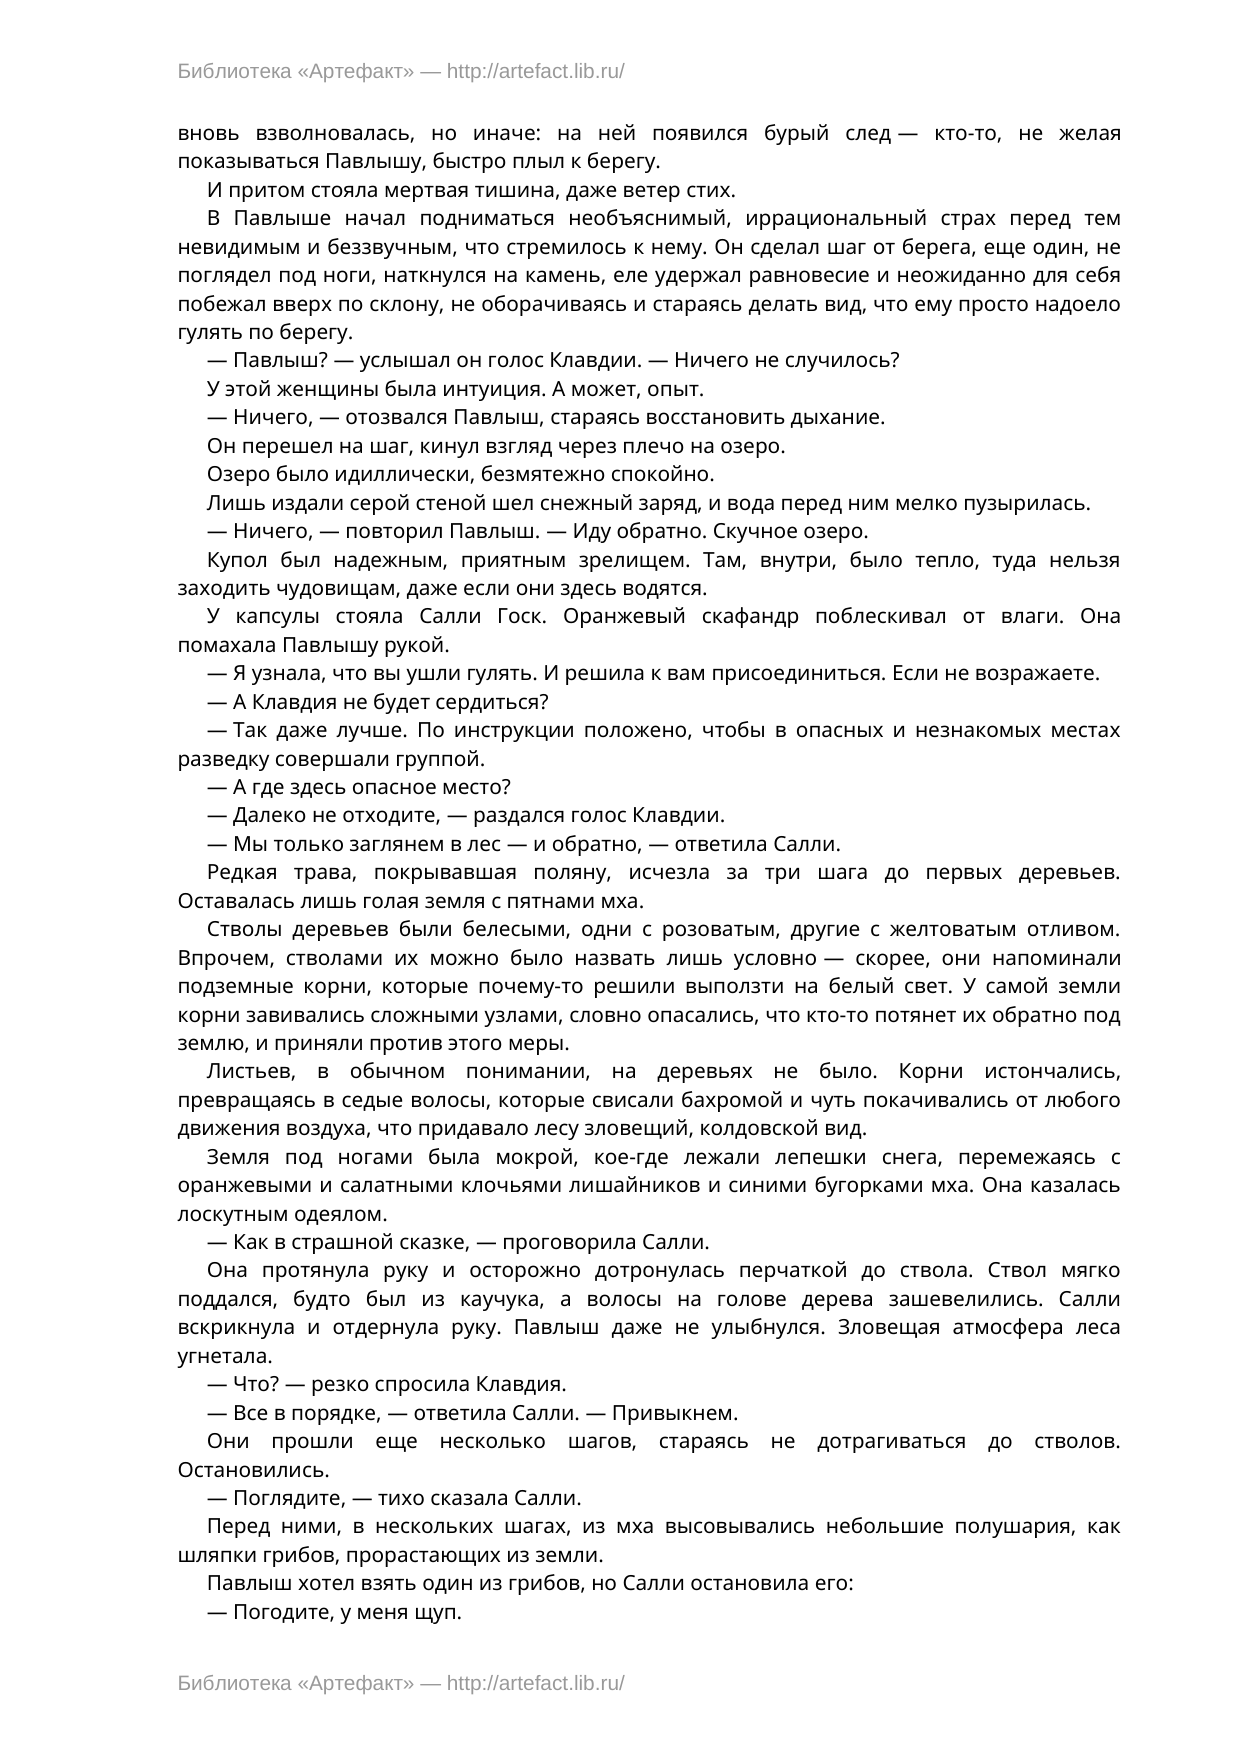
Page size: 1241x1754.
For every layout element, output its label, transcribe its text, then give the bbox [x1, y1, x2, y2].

text — Ничего, — отозвался Павлыш, стараясь восстановить дыхание. [177, 402, 1122, 431]
text Она протянула руку и осторожно дотронулась перчаткой до ствола. Ствол мягко поддался, будто был из каучука, а волосы на голове дерева зашевелились. Салли вскрикнула и отдернула руку. Павлыш даже не улыбнулся. Зловещая атмосфера леса угнетала. [177, 1256, 1122, 1369]
text У капсулы стояла Салли Госк. Оранжевый скафандр поблескивал от влаги. Она помахала Павлышу рукой. [177, 602, 1122, 658]
text Он перешел на шаг, кинул взгляд через плечо на озеро. [177, 431, 1122, 459]
text Купол был надежным, приятным зрелищем. Там, внутри, было тепло, туда нельзя заходить чудовищам, даже если они здесь водятся. [177, 545, 1122, 602]
text Стволы деревьев были белесыми, одни с розоватым, другие с желтоватым отливом. Впрочем, стволами их можно было назвать лишь условно — скорее, они напоминали подземные корни, которые почему-то решили выползти на белый свет. У самой земли корни завивались сложными узлами, словно опасались, что кто-то потянет их обратно под землю, и приняли против этого меры. [177, 914, 1122, 1057]
text Листьев, в обычном понимании, на деревьях не было. Корни истончались, превращаясь в седые волосы, которые свисали бахромой и чуть покачивались от любого движения воздуха, что придавало лесу зловещий, колдовской вид. [177, 1057, 1122, 1142]
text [177, 118, 1122, 175]
text Лишь издали серой стеной шел снежный заряд, и вода перед ним мелко пузырилась. [177, 488, 1122, 516]
text У этой женщины была интуиция. А может, опыт. [177, 374, 1122, 402]
text — Поглядите, — тихо сказала Салли. [177, 1483, 1122, 1512]
text — Как в страшной сказке, — проговорила Салли. [177, 1227, 1122, 1256]
text — Все в порядке, — ответила Салли. — Привыкнем. [177, 1398, 1122, 1426]
text Павлыш хотел взять один из грибов, но Салли остановила его: [177, 1568, 1122, 1597]
text — А где здесь опасное место? [177, 772, 1122, 801]
text — Ничего, — повторил Павлыш. — Иду обратно. Скучное озеро. [177, 516, 1122, 545]
text — Что? — резко спросила Клавдия. [177, 1369, 1122, 1398]
text — А Клавдия не будет сердиться? [177, 687, 1122, 715]
text В Павлыше начал подниматься необъяснимый, иррациональный страх перед тем невидимым и беззвучным, что стремилось к нему. Он сделал шаг от берега, еще один, не поглядел под ноги, наткнулся на камень, еле удержал равновесие и неожиданно для себя побежал вверх по склону, не оборачиваясь и стараясь делать вид, что ему просто надоело гулять по берегу. [177, 203, 1122, 346]
text Они прошли еще несколько шагов, стараясь не дотрагиваться до стволов. Остановились. [177, 1426, 1122, 1483]
text И притом стояла мертвая тишина, даже ветер стих. [177, 175, 1122, 203]
text — Так даже лучше. По инструкции положено, чтобы в опасных и незнакомых местах разведку совершали группой. [177, 715, 1122, 772]
text Земля под ногами была мокрой, кое-где лежали лепешки снега, перемежаясь с оранжевыми и салатными клочьями лишайников и синими бугорками мха. Она казалась лоскутным одеялом. [177, 1142, 1122, 1227]
text Перед ними, в нескольких шагах, из мха высовывались небольшие полушария, как шляпки грибов, прорастающих из земли. [177, 1512, 1122, 1568]
text — Мы только заглянем в лес — и обратно, — ответила Салли. [177, 829, 1122, 857]
text — Погодите, у меня щуп. [177, 1597, 1122, 1625]
text Озеро было идиллически, безмятежно спокойно. [177, 459, 1122, 488]
text Редкая трава, покрывавшая поляну, исчезла за три шага до первых деревьев. Оставалась лишь голая земля с пятнами мха. [177, 857, 1122, 914]
text — Я узнала, что вы ушли гулять. И решила к вам присоединиться. Если не возражаете. [177, 658, 1122, 687]
text — Павлыш? — услышал он голос Клавдии. — Ничего не случилось? [177, 346, 1122, 374]
text — Далеко не отходите, — раздался голос Клавдии. [177, 801, 1122, 829]
